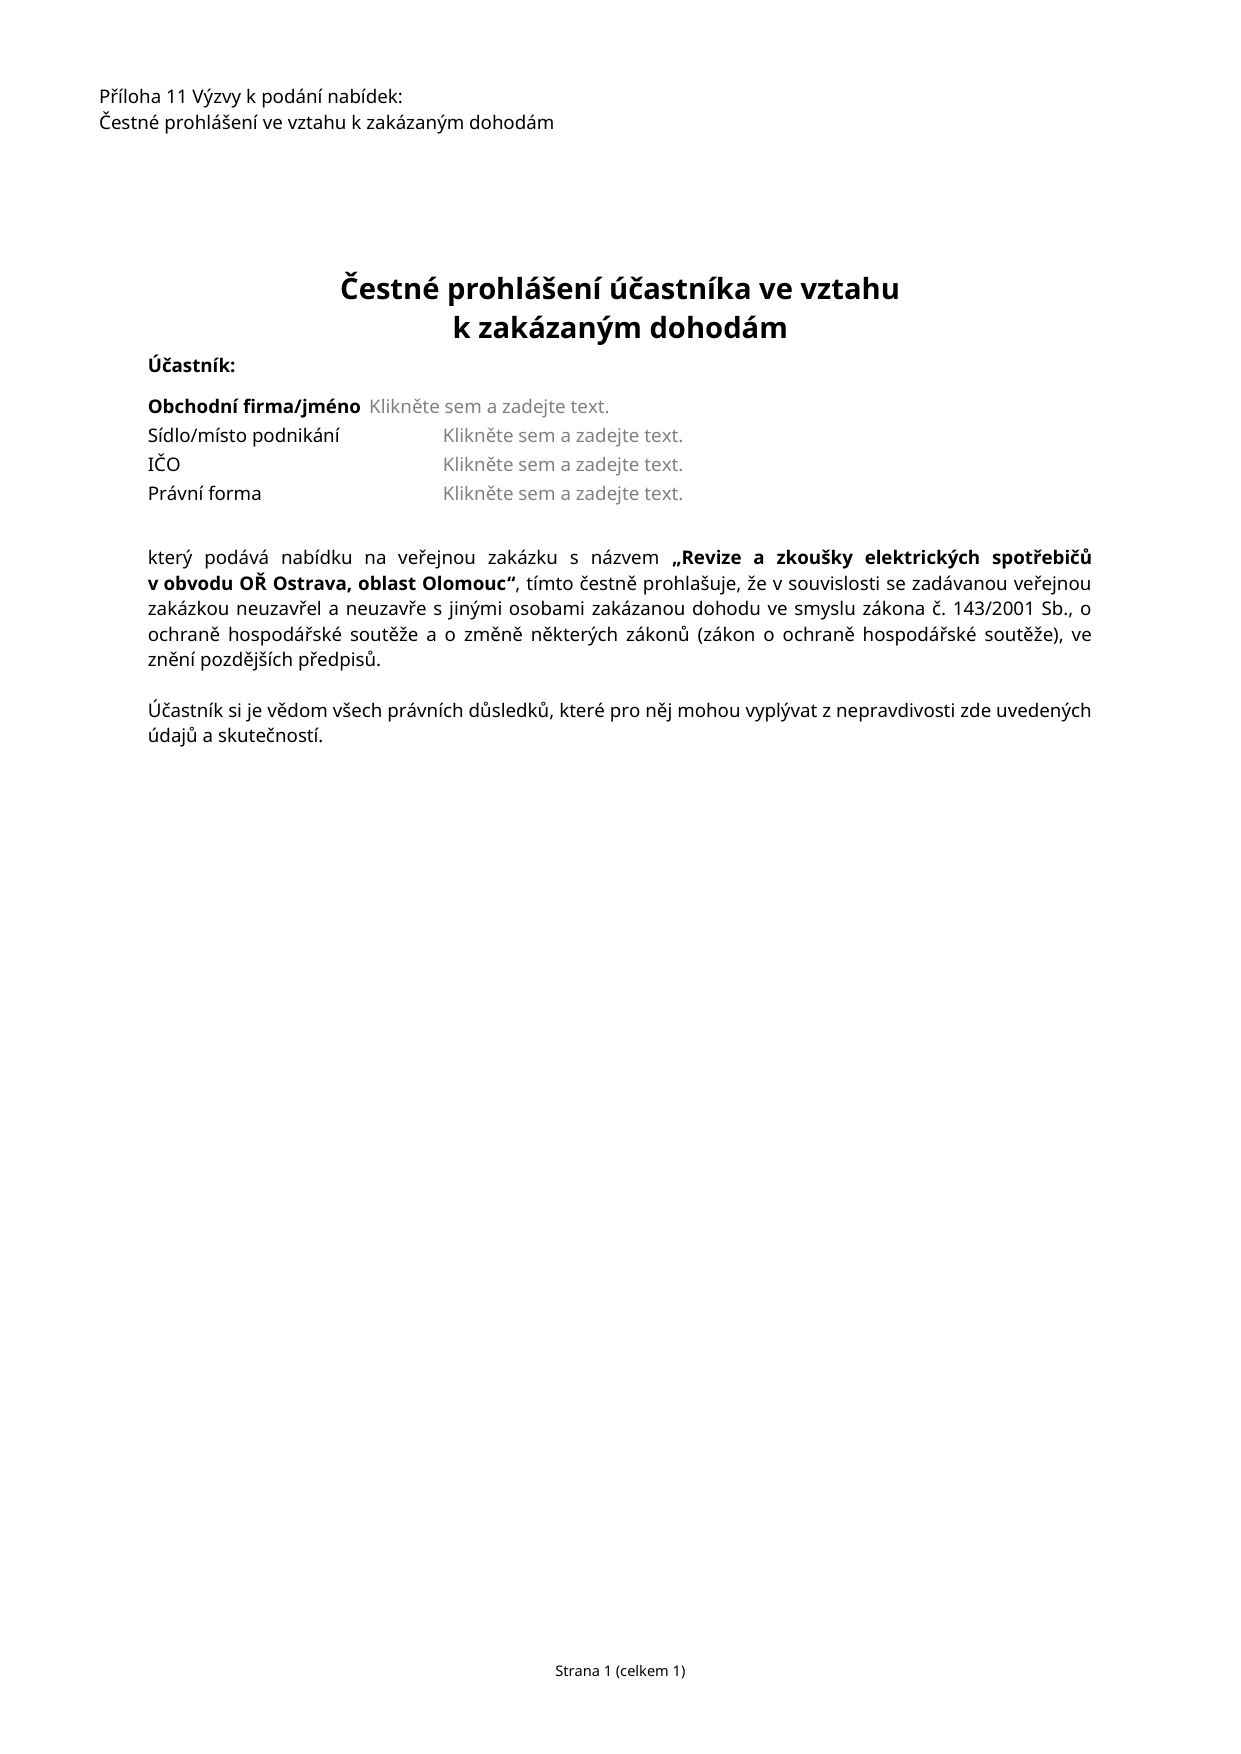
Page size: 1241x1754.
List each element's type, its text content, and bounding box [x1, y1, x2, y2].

text Obchodní firma/jméno [148, 391, 1093, 420]
title Čestné prohlášení účastníka ve vztahu [148, 268, 1093, 308]
text který podává nabídku na veřejnou zakázku s názvem „Revize a zkoušky elektrických spotřebičů v obvodu OŘ Ostrava, oblast Olomouc“, tímto čestně prohlašuje, že v souvislosti se zadávanou veřejnou zakázkou neuzavřel a neuzavře s jinými osobami zakázanou dohodu ve smyslu zákona č. 143/2001 Sb., o ochraně hospodářské soutěže a o změně některých zákonů (zákon o ochraně hospodářské soutěže), ve znění pozdějších předpisů. [148, 545, 1093, 672]
text Účastník: [148, 347, 1093, 378]
text Účastník si je vědom všech právních důsledků, které pro něj mohou vyplývat z nepravdivosti zde uvedených údajů a skutečností. [148, 697, 1093, 748]
text k zakázaným dohodám [148, 308, 1093, 347]
text Sídlo/místo podnikání [148, 420, 1093, 449]
text IČO [148, 449, 1093, 478]
text Právní forma [148, 478, 1093, 507]
